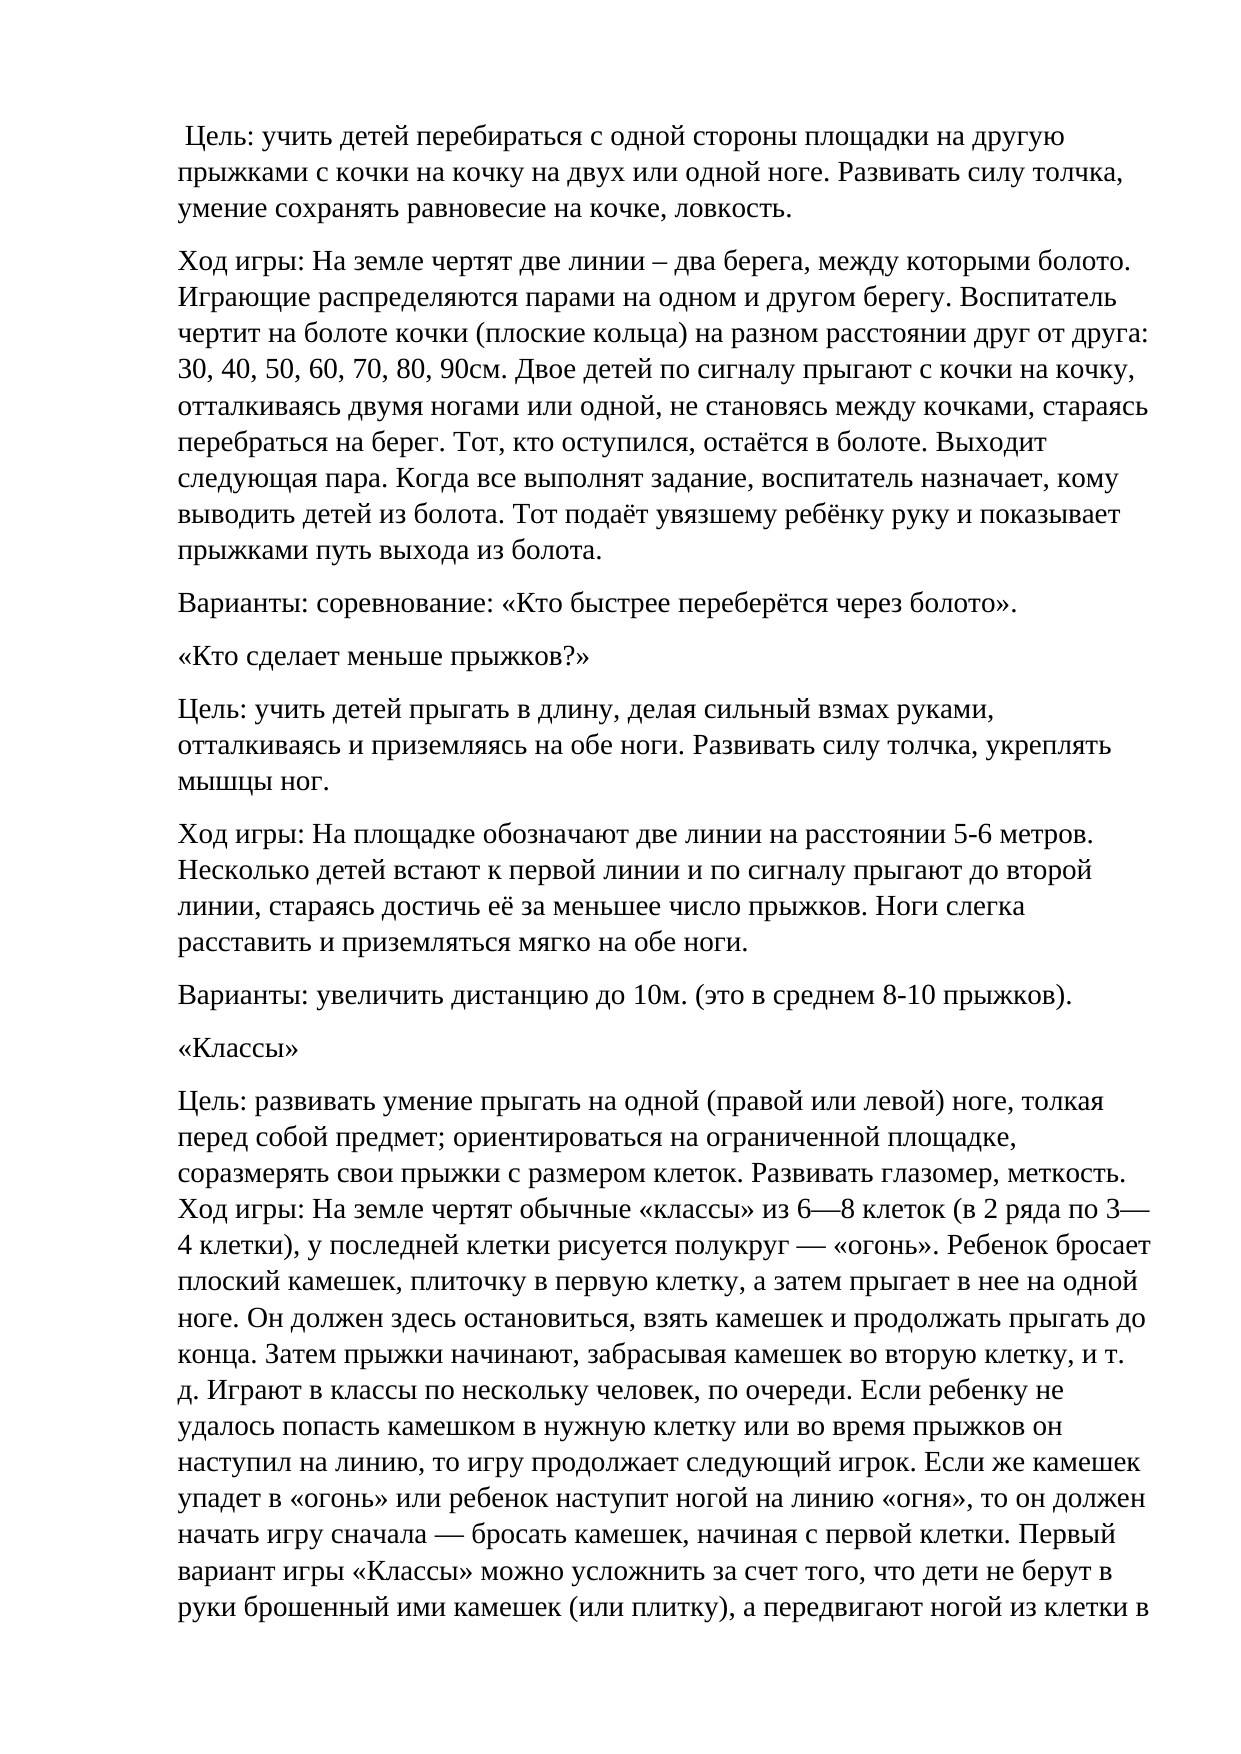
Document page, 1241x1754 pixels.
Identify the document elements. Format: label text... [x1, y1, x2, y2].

text Ход игры: На площадке обозначают две линии на расстоянии 5-6 метров. Несколько детей встают к первой линии и по сигналу прыгают до второй линии, стараясь достичь её за меньшее число прыжков. Ноги слегка расставить и приземляться мягко на обе ноги. [177, 816, 1152, 958]
text Цель: учить детей прыгать в длину, делая сильный взмах руками, отталкиваясь и приземляясь на обе ноги. Развивать силу толчка, укреплять мышцы ног. [177, 691, 1152, 797]
text Варианты: увеличить дистанцию до 10м. (это в среднем 8-10 прыжков). [177, 977, 1152, 1011]
text Цель: учить детей перебираться с одной стороны площадки на другую прыжками с кочки на кочку на двух или одной ноге. Развивать силу толчка, умение сохранять равновесие на кочке, ловкость. [177, 118, 1152, 224]
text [177, 1083, 1152, 1622]
text Ход игры: На земле чертят две линии – два берега, между которыми болото. Играющие распределяются парами на одном и другом берегу. Воспитатель чертит на болоте кочки (плоские кольца) на разном расстоянии друг от друга: 30, 40, 50, 60, 70, 80, 90см. Двое детей по сигналу прыгают с кочки на кочку, отталкиваясь двумя ногами или одной, не становясь между кочками, стараясь перебраться на берег. Тот, кто оступился, остаётся в болоте. Выходит следующая пара. Когда все выполнят задание, воспитатель назначает, кому выводить детей из болота. Тот подаёт увязшему ребёнку руку и показывает прыжками путь выхода из болота. [177, 243, 1152, 566]
text Варианты: соревнование: «Кто быстрее переберётся через болото». [177, 585, 1152, 619]
text «Классы» [177, 1030, 1152, 1063]
text «Кто сделает меньше прыжков?» [177, 638, 1152, 672]
